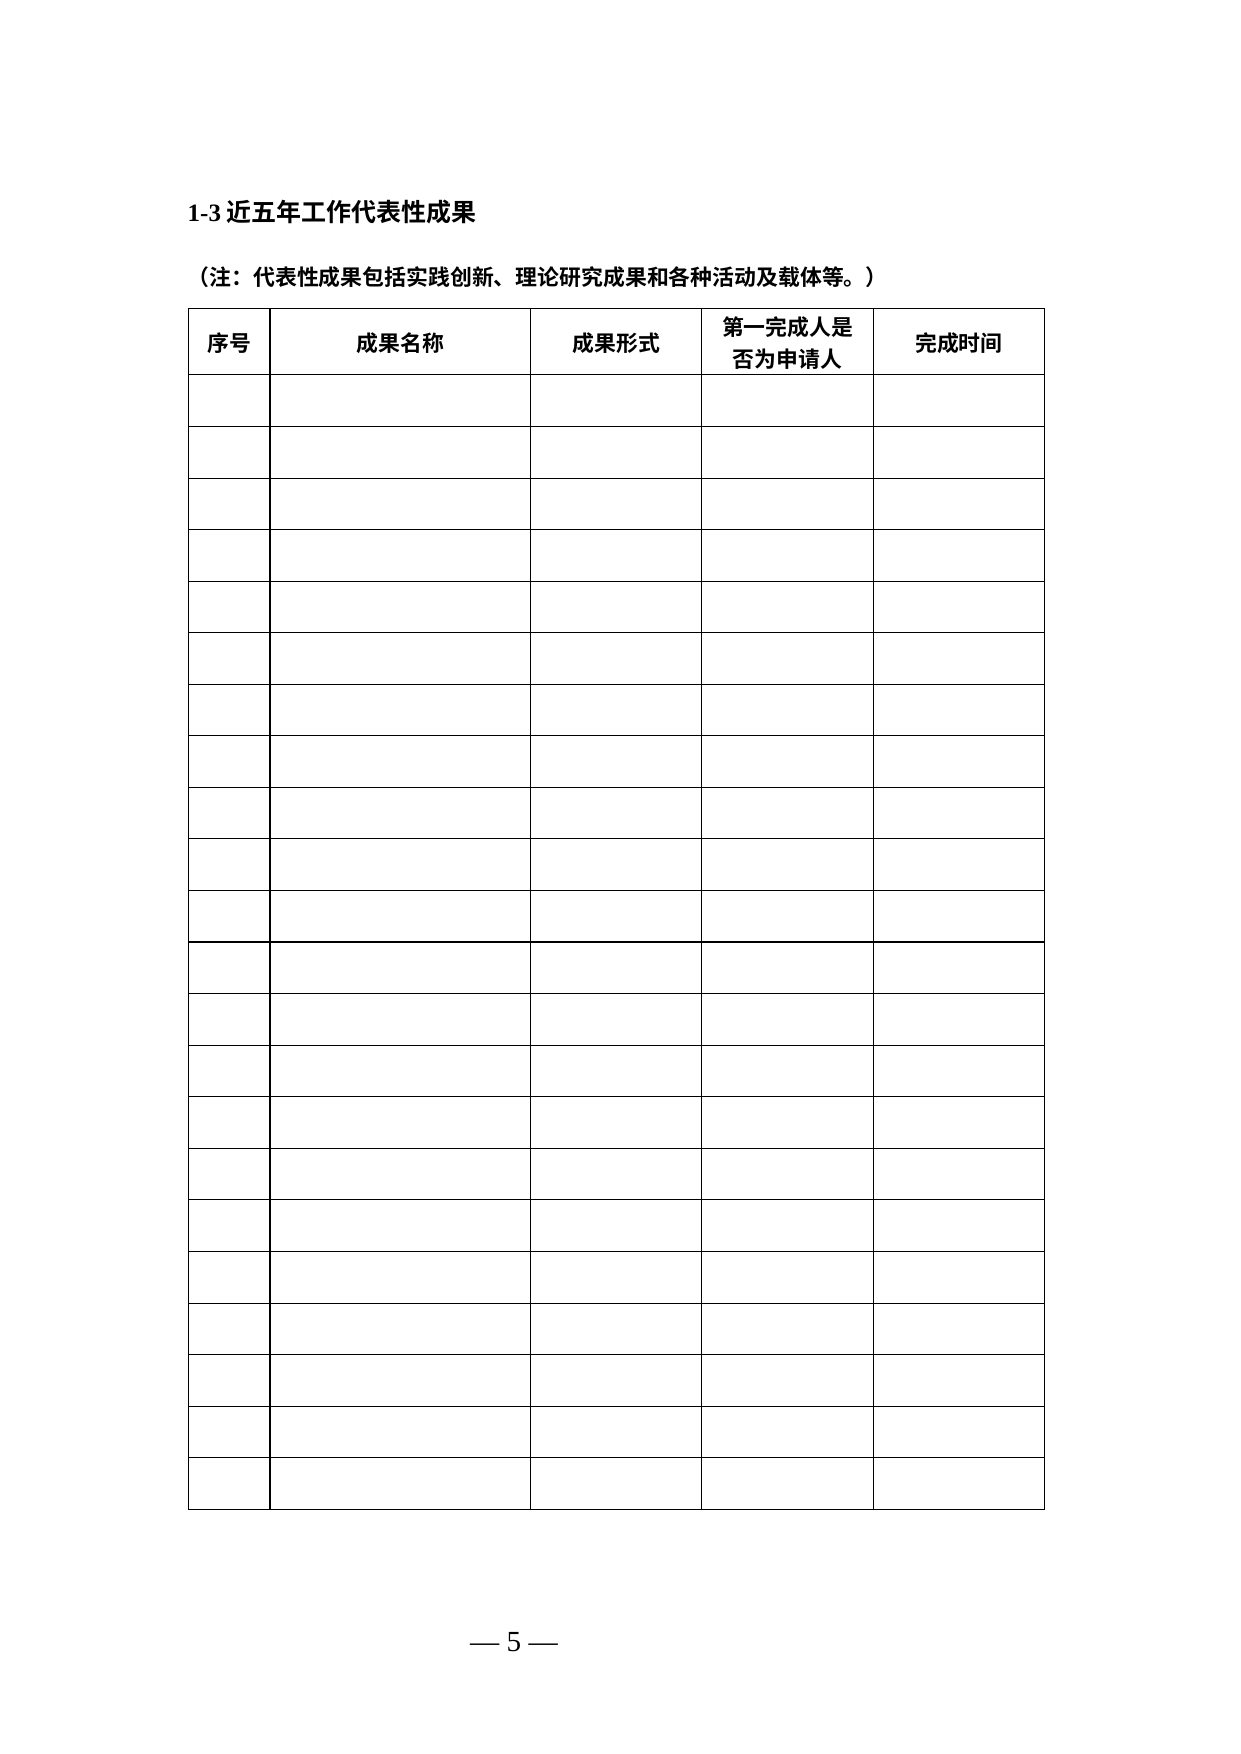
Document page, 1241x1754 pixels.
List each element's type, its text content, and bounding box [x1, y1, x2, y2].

table_cell [874, 1149, 1044, 1199]
table_cell [189, 685, 269, 735]
table_header 序号 [189, 309, 269, 374]
table_cell [702, 1046, 873, 1096]
table_cell [874, 530, 1044, 581]
table_cell [531, 994, 701, 1044]
table_cell [189, 1304, 269, 1354]
table_cell [702, 736, 873, 787]
table_cell [702, 479, 873, 529]
table_cell [874, 736, 1044, 787]
table_cell [531, 1458, 701, 1509]
table_cell [874, 1200, 1044, 1251]
table_cell [531, 943, 701, 993]
table_cell [271, 427, 530, 477]
table_cell [189, 1407, 269, 1457]
table_cell [271, 479, 530, 529]
table_cell [874, 994, 1044, 1044]
table_cell [189, 633, 269, 684]
table_cell [874, 943, 1044, 993]
table_cell [531, 1200, 701, 1251]
table_cell [271, 633, 530, 684]
table_cell [702, 1097, 873, 1148]
table_cell [702, 839, 873, 890]
table_cell [531, 1407, 701, 1457]
table_cell [271, 736, 530, 787]
table_cell [874, 685, 1044, 735]
table_cell [531, 375, 701, 426]
table_cell [189, 582, 269, 632]
table_cell [531, 1046, 701, 1096]
table_cell [271, 1458, 530, 1509]
table_cell [531, 736, 701, 787]
table_cell [531, 1149, 701, 1199]
table_cell [874, 427, 1044, 477]
table_cell [702, 1458, 873, 1509]
table_cell [531, 479, 701, 529]
table_cell [189, 1355, 269, 1406]
table_cell [189, 1200, 269, 1251]
table_cell [702, 582, 873, 632]
table_cell [531, 1304, 701, 1354]
table_cell [189, 788, 269, 838]
table_cell [189, 1097, 269, 1148]
table_cell [189, 994, 269, 1044]
table_cell [189, 1149, 269, 1199]
table_cell [271, 839, 530, 890]
table_cell [702, 375, 873, 426]
table_cell [874, 1046, 1044, 1096]
table_cell [271, 943, 530, 993]
table_cell [189, 891, 269, 941]
table_cell [702, 1407, 873, 1457]
table_cell [271, 1097, 530, 1148]
table_cell [874, 1407, 1044, 1457]
table_cell [271, 1252, 530, 1302]
table_cell [531, 1252, 701, 1302]
table_cell [702, 1355, 873, 1406]
table_header 成果形式 [531, 309, 701, 374]
table_cell [702, 943, 873, 993]
table_cell [189, 427, 269, 477]
table_cell [874, 891, 1044, 941]
table_cell [271, 891, 530, 941]
table_cell [874, 1304, 1044, 1354]
table_cell [874, 375, 1044, 426]
table_cell [874, 479, 1044, 529]
table_cell [271, 1304, 530, 1354]
table_cell [189, 839, 269, 890]
table_cell [271, 788, 530, 838]
table_cell [531, 1355, 701, 1406]
table_cell [531, 582, 701, 632]
table_cell [271, 1355, 530, 1406]
table_cell [702, 530, 873, 581]
table_cell [702, 1252, 873, 1302]
table_cell [531, 839, 701, 890]
table_header 第一完成人是否为申请人 [702, 309, 873, 374]
table_cell [531, 530, 701, 581]
table_cell [874, 1355, 1044, 1406]
table_header 成果名称 [271, 309, 530, 374]
table_cell [702, 994, 873, 1044]
table_cell [531, 427, 701, 477]
table_cell [702, 891, 873, 941]
table_cell [874, 839, 1044, 890]
table_cell [271, 1149, 530, 1199]
table_cell [189, 1458, 269, 1509]
table_cell [531, 685, 701, 735]
table_cell [271, 530, 530, 581]
table_cell [189, 1046, 269, 1096]
table_cell [531, 633, 701, 684]
table_cell [702, 685, 873, 735]
text 1-3近五年工作代表性成果 [187, 178, 1053, 243]
table_cell [271, 582, 530, 632]
table_cell [189, 943, 269, 993]
table_cell [271, 994, 530, 1044]
table_cell [874, 1097, 1044, 1148]
table_cell [271, 685, 530, 735]
table_cell [271, 1200, 530, 1251]
table_cell [874, 1252, 1044, 1302]
table_cell [189, 530, 269, 581]
table_cell [702, 1304, 873, 1354]
table_cell [531, 891, 701, 941]
table_cell [874, 582, 1044, 632]
table_cell [271, 1407, 530, 1457]
table_cell [702, 1149, 873, 1199]
table_cell [702, 1200, 873, 1251]
table_cell [531, 1097, 701, 1148]
table_header 完成时间 [874, 309, 1044, 374]
table_cell [874, 633, 1044, 684]
table_cell [702, 633, 873, 684]
table_cell [702, 788, 873, 838]
table_cell [189, 1252, 269, 1302]
table_cell [189, 375, 269, 426]
table_cell [271, 375, 530, 426]
table_cell [531, 788, 701, 838]
text （注：代表性成果包括实践创新、理论研究成果和各种活动及载体等。） [187, 259, 1053, 292]
table_cell [874, 788, 1044, 838]
table_cell [189, 479, 269, 529]
table_cell [702, 427, 873, 477]
table_cell [189, 736, 269, 787]
table_cell [874, 1458, 1044, 1509]
table_cell [271, 1046, 530, 1096]
